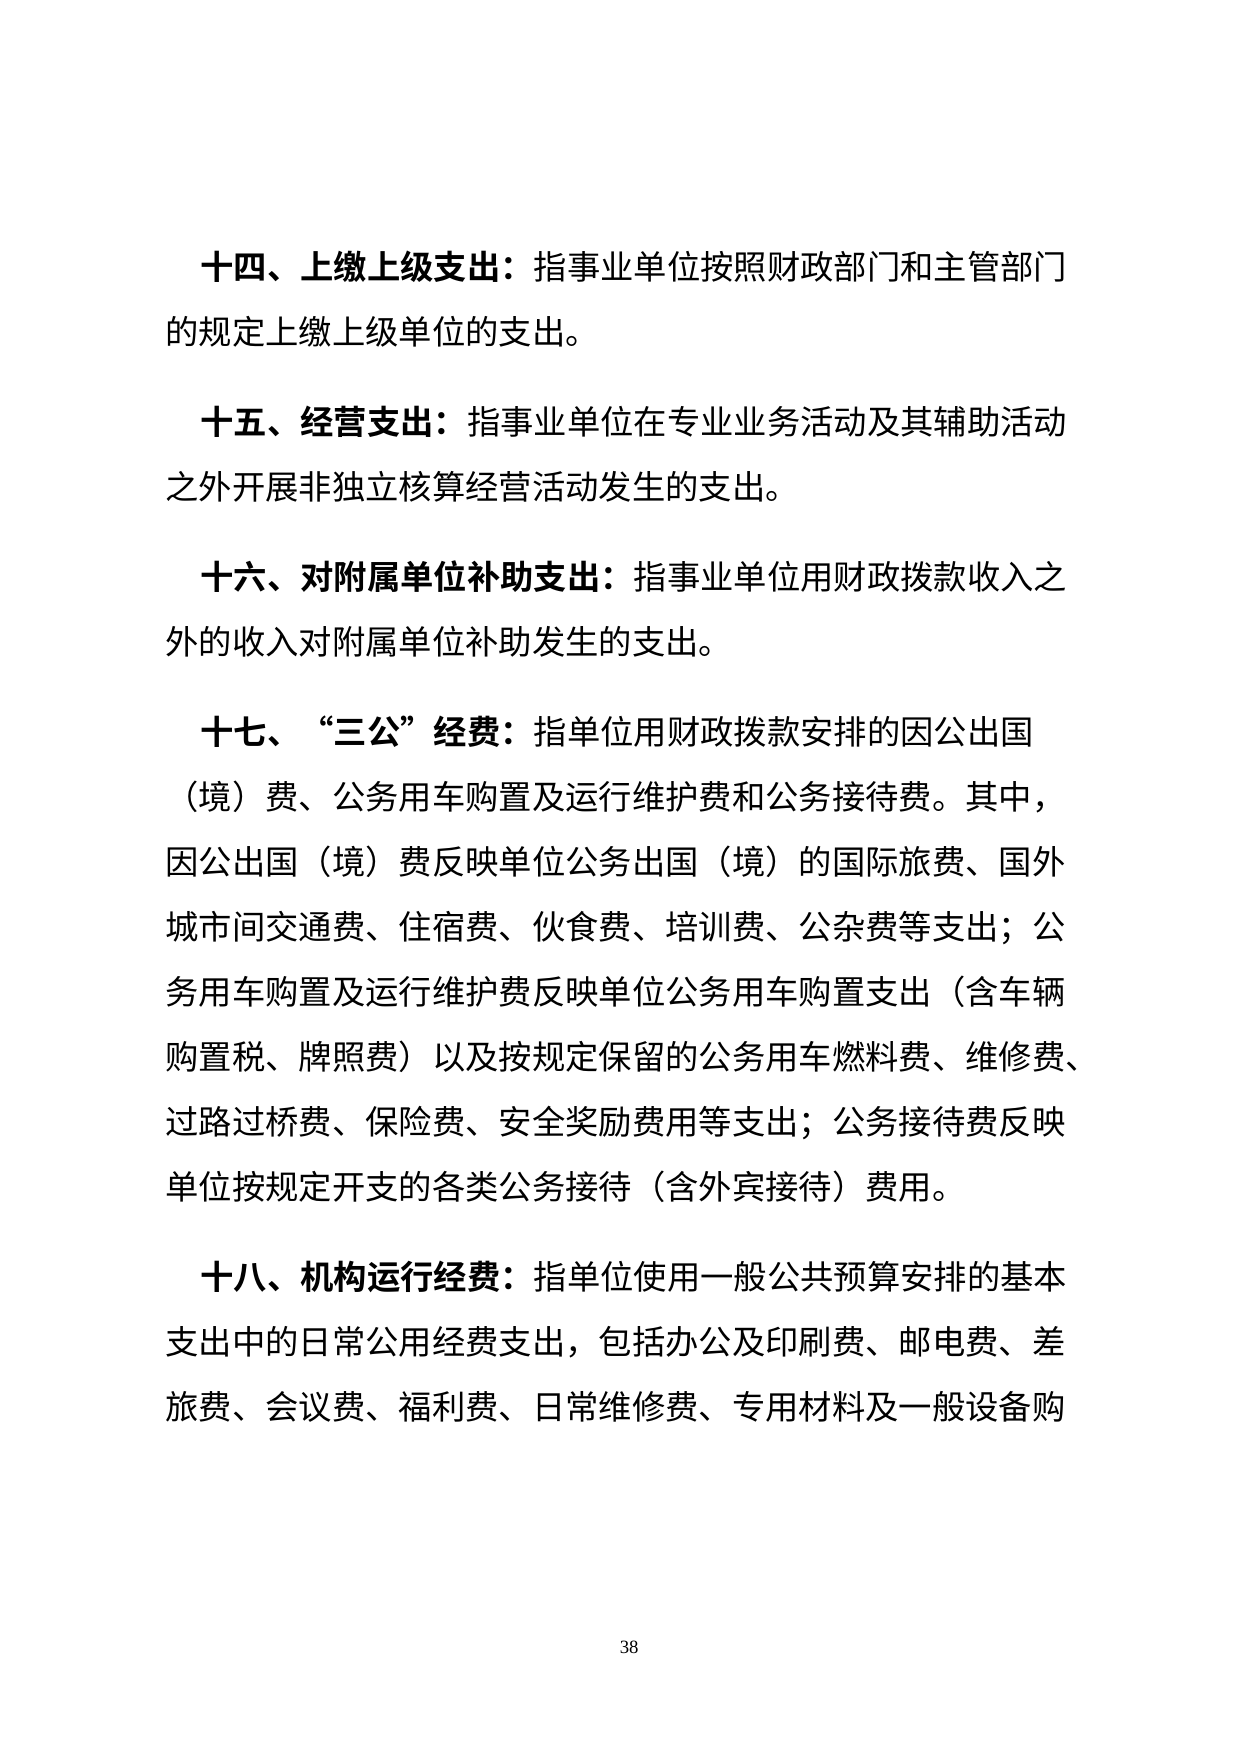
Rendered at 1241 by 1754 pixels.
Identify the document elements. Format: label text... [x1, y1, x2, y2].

text 十六、对附属单位补助支出：指事业单位用财政拨款收入之外的收入对附属单位补助发生的支出。 [165, 543, 1092, 673]
text 十五、经营支出：指事业单位在专业业务活动及其辅助活动之外开展非独立核算经营活动发生的支出。 [165, 388, 1092, 518]
text 十四、上缴上级支出：指事业单位按照财政部门和主管部门的规定上缴上级单位的支出。 [165, 233, 1092, 363]
text 十七、“三公”经费：指单位用财政拨款安排的因公出国（境）费、公务用车购置及运行维护费和公务接待费。其中，因公出国（境）费反映单位公务出国（境）的国际旅费、国外城市间交通费、住宿费、伙食费、培训费、公杂费等支出；公务用车购置及运行维护费反映单位公务用车购置支出（含车辆购置税、牌照费）以及按规定保留的公务用车燃料费、维修费、过路过桥费、保险费、安全奖励费用等支出；公务接待费反映单位按规定开支的各类公务接待（含外宾接待）费用。 [165, 698, 1092, 1218]
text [165, 1243, 1092, 1438]
